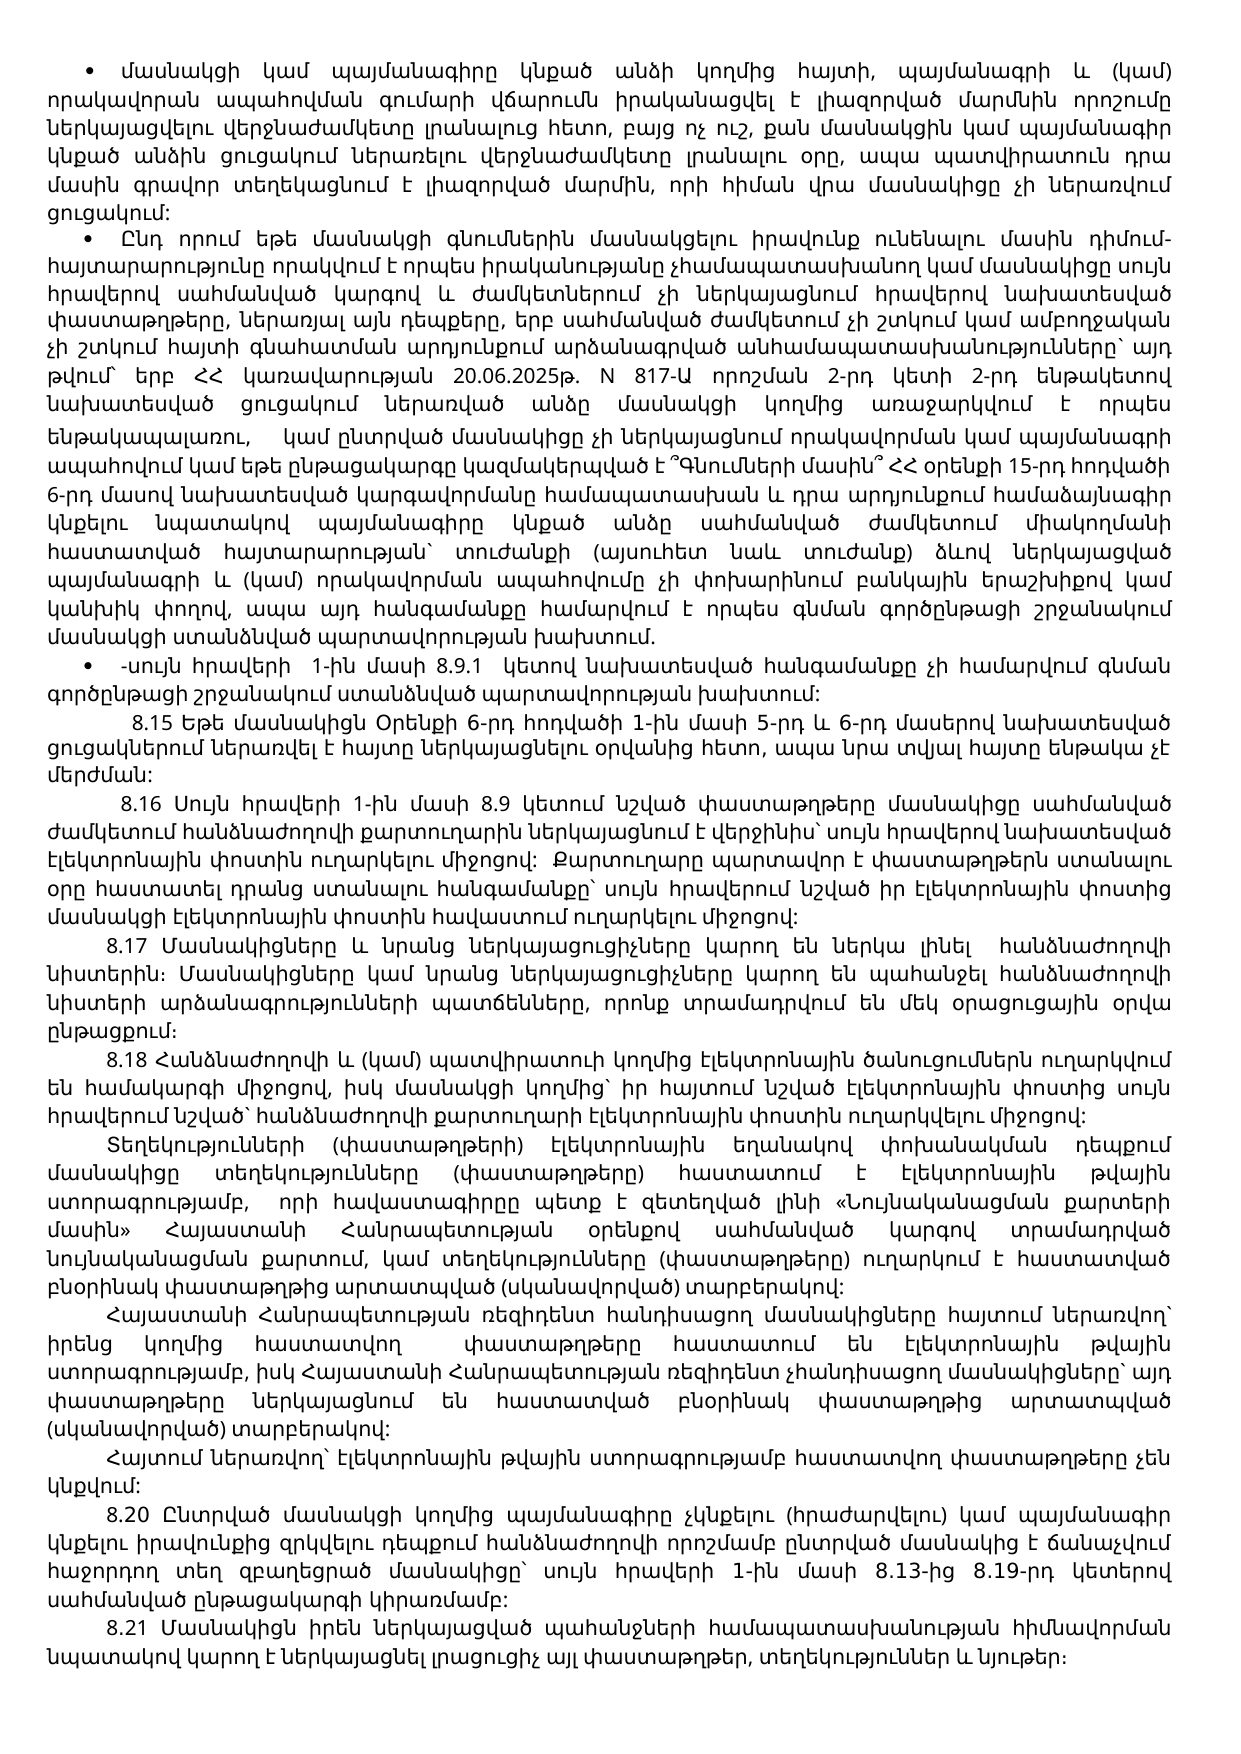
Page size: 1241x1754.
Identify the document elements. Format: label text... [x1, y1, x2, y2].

text 8.21 Մասնակիցն իրեն ներկայացված պահանջների համապատասխանության հիմնավորման նպատակով կարող է ներկայացնել լրացուցիչ այլ փաստաթղթեր, տեղեկություններ և նյութեր։ [47, 1613, 1172, 1670]
text 8.18 Հանձնաժողովի և (կամ) պատվիրատուի կողմից էլեկտրոնային ծանուցումներն ուղարկվում են համակարգի միջոցով, իսկ մասնակցի կողմից` իր հայտում նշված էլեկտրոնային փոստից սույն հրավերում նշված` հանձնաժողովի քարտուղարի էլեկտրոնային փոստին ուղարկվելու միջոցով: [47, 1045, 1172, 1130]
list մասնակցի կամ պայմանագիրը կնքած անձի կողմից հայտի, պայմանագրի և (կամ) որակավորան ապահովման գումարի վճարումն իրականացվել է լիազորված մարմնին որոշումը ներկայացվելու վերջնաժամկետը լրանալուց հետո, բայց ոչ ուշ, քան մասնակցին կամ պայմանագիր կնքած անձին ցուցակում ներառելու վերջնաժամկետը լրանալու օրը, ապա պատվիրատուն դրա մասին գրավոր տեղեկացնում է լիազորված մարմին, որի հիման վրա մասնակիցը չի ներառվում ցուցակում: [47, 56, 1172, 227]
list -սույն հրավերի 1-ին մասի 8.9.1 կետով նախատեսված հանգամանքը չի համարվում գնման գործընթացի շրջանակում ստանձնված պարտավորության խախտում: [47, 651, 1172, 708]
text Տեղեկությունների (փաստաթղթերի) էլեկտրոնային եղանակով փոխանակման դեպքում մասնակիցը տեղեկությունները (փաստաթղթերը) հաստատում է էլեկտրոնային թվային ստորագրությամբ, որի հավաստագիրըը պետք է զետեղված լինի «Նույնականացման քարտերի մասին» Հայաստանի Հանրապետության օրենքով սահմանված կարգով տրամադրված նույնականացման քարտում, կամ տեղեկությունները (փաստաթղթերը) ուղարկում է հաստատված բնօրինակ փաստաթղթից արտատպված (սկանավորված) տարբերակով: [47, 1130, 1172, 1301]
text 8.16 Սույն հրավերի 1-ին մասի 8.9 կետում նշված փաստաթղթերը մասնակիցը սահմանված ժամկետում հանձնաժողովի քարտուղարին ներկայացնում է վերջինիս՝ սույն հրավերով նախատեսված էլեկտրոնային փոստին ուղարկելու միջոցով: Քարտուղարը պարտավոր է փաստաթղթերն ստանալու օրը հաստատել դրանց ստանալու հանգամանքը՝ սույն հրավերում նշված իր էլեկտրոնային փոստից մասնակցի էլեկտրոնային փոստին հավաստում ուղարկելու միջոցով: [47, 789, 1172, 931]
text Հայտում ներառվող՝ էլեկտրոնային թվային ստորագրությամբ հաստատվող փաստաթղթերը չեն կնքվում: [47, 1443, 1172, 1500]
text 8.17 Մասնակիցները և նրանց ներկայացուցիչները կարող են ներկա լինել հանձնաժողովի նիստերին։ Մասնակիցները կամ նրանց ներկայացուցիչները կարող են պահանջել հանձնաժողովի նիստերի արձանագրությունների պատճենները, որոնք տրամադրվում են մեկ օրացուցային օրվա ընթացքում։ [47, 931, 1172, 1045]
list Ընդ որում եթե մասնակցի գնումներին մասնակցելու իրավունք ունենալու մասին դիմում-հայտարարությունը որակվում է որպես իրականությանը չհամապատասխանող կամ մասնակիցը սույն հրավերով սահմանված կարգով և ժամկետներում չի ներկայացնում հրավերով նախատեսված փաստաթղթերը, ներառյալ այն դեպքերը, երբ սահմանված ժամկետում չի շտկում կամ ամբողջական չի շտկում հայտի գնահատման արդյունքում արձանագրված անհամապատասխանությունները` այդ թվում՝ երբ ՀՀ կառավարության 20.06.2025թ. N 817-Ա որոշման 2-րդ կետի 2-րդ ենթակետով նախատեսված ցուցակում ներառված անձը մասնակցի կողմից առաջարկվում է որպես ենթակապալառու, կամ ընտրված մասնակիցը չի ներկայացնում որակավորման կամ պայմանագրի ապահովում կամ եթե ընթացակարգը կազմակերպված է ՞Գնումների մասին՞ ՀՀ օրենքի 15-րդ հոդվածի 6-րդ մասով նախատեսված կարգավորմանը համապատասխան և դրա արդյունքում համաձայնագիր կնքելու նպատակով պայմանագիրը կնքած անձը սահմանված ժամկետում միակողմանի հաստատված հայտարարության` տուժանքի (այսուհետ նաև տուժանք) ձևով ներկայացված պայմանագրի և (կամ) որակավորման ապահովումը չի փոխարինում բանկային երաշխիքով կամ կանխիկ փողով, ապա այդ հանգամանքը համարվում է որպես գնման գործընթացի շրջանակում մասնակցի ստանձնված պարտավորության խախտում. [47, 227, 1172, 651]
text Հայաստանի Հանրապետության ռեզիդենտ հանդիսացող մասնակիցները հայտում ներառվող` իրենց կողմից հաստատվող փաստաթղթերը հաստատում են էլեկտրոնային թվային ստորագրությամբ, իսկ Հայաստանի Հանրապետության ռեզիդենտ չհանդիսացող մասնակիցները` այդ փաստաթղթերը ներկայացնում են հաստատված բնօրինակ փաստաթղթից արտատպված (սկանավորված) տարբերակով: [47, 1301, 1172, 1443]
text 8.15 Եթե մասնակիցն Օրենքի 6-րդ հոդվածի 1-ին մասի 5-րդ և 6-րդ մասերով նախատեսված ցուցակներում ներառվել է հայտը ներկայացնելու օրվանից հետո, ապա նրա տվյալ հայտը ենթակա չէ մերժման: [47, 708, 1172, 789]
text 8.20 Ընտրված մասնակցի կողմից պայմանագիրը չկնքելու (հրաժարվելու) կամ պայմանագիր կնքելու իրավունքից զրկվելու դեպքում հանձնաժողովի որոշմամբ ընտրված մասնակից է ճանաչվում հաջորդող տեղ զբաղեցրած մասնակիցը՝ սույն հրավերի 1-ին մասի 8.13-ից 8.19-րդ կետերով սահմանված ընթացակարգի կիրառմամբ: [47, 1500, 1172, 1613]
